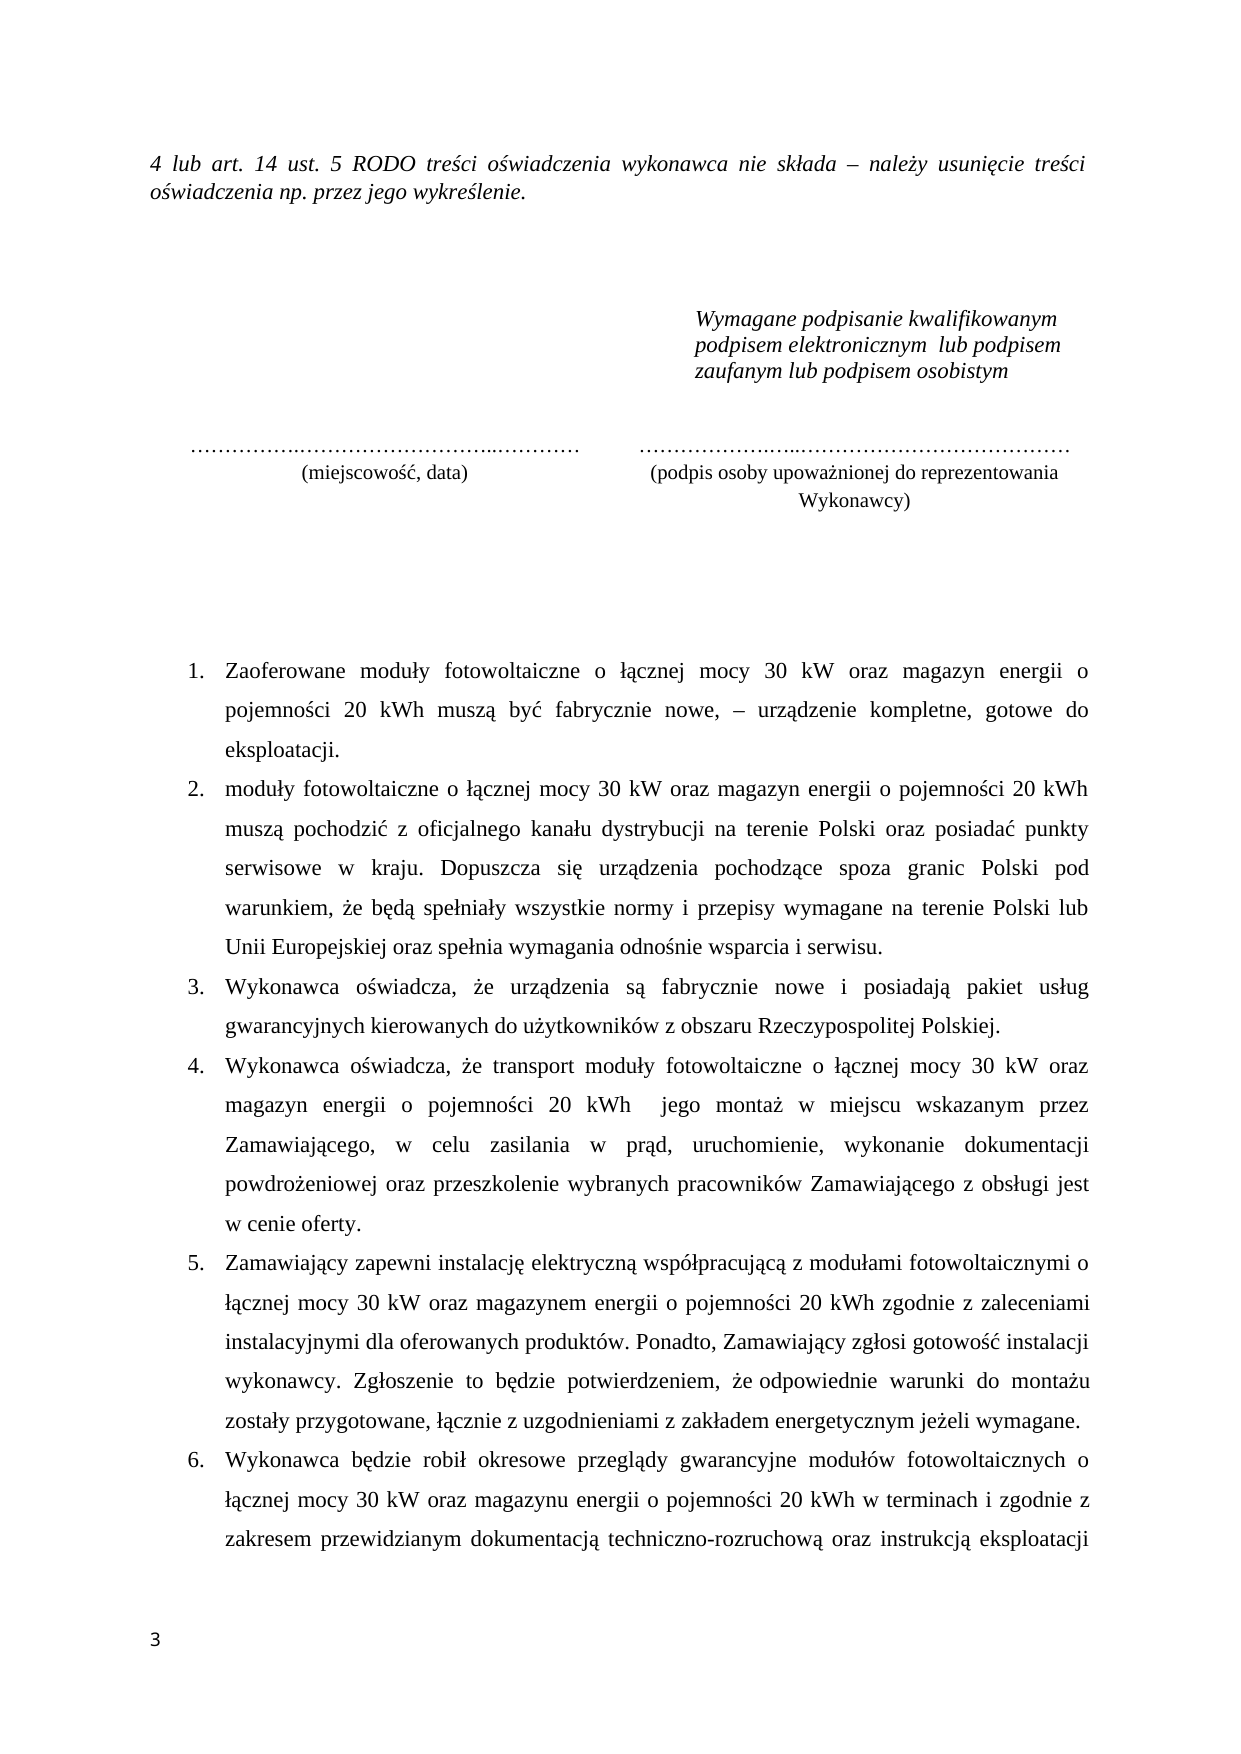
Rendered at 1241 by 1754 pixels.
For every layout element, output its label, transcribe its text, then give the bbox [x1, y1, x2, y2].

table_header ……………….…..………………………………… (podpis osoby upoważnionej do reprezentowania Wykonawcy) [620, 433, 1089, 516]
list Wykonawca oświadcza, że transport moduły fotowoltaiczne o łącznej mocy 30 kW oraz magazyn energii o pojemności 20 kWh jego montaż w miejscu wskazanym przez Zamawiającego, w celu zasilania w prąd, uruchomienie, wykonanie dokumentacji powdrożeniowej oraz przeszkolenie wybranych pracowników Zamawiającego z obsługi jest w cenie oferty. [187, 1052, 1090, 1236]
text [150, 150, 1090, 205]
list Wykonawca oświadcza, że urządzenia są fabrycznie nowe i posiadają pakiet usług gwarancyjnych kierowanych do użytkowników z obszaru Rzeczypospolitej Polskiej. [187, 973, 1090, 1038]
table_header …………….………………………..………… (miejscowość, data) [150, 433, 619, 516]
list moduły fotowoltaiczne o łącznej mocy 30 kW oraz magazyn energii o pojemności 20 kWh muszą pochodzić z oficjalnego kanału dystrybucji na terenie Polski oraz posiadać punkty serwisowe w kraju. Dopuszcza się urządzenia pochodzące spoza granic Polski pod warunkiem, że będą spełniały wszystkie normy i przepisy wymagane na terenie Polski lub Unii Europejskiej oraz spełnia wymagania odnośnie wsparcia i serwisu. [187, 775, 1090, 959]
text Wymagane podpisanie kwalifikowanym podpisem elektronicznym lub podpisem zaufanym lub podpisem osobistym [695, 305, 1090, 384]
list Zaoferowane moduły fotowoltaiczne o łącznej mocy 30 kW oraz magazyn energii o pojemności 20 kWh muszą być fabrycznie nowe, – urządzenie kompletne, gotowe do eksploatacji. [187, 657, 1090, 762]
list Zamawiający zapewni instalację elektryczną współpracującą z modułami fotowoltaicznymi o łącznej mocy 30 kW oraz magazynem energii o pojemności 20 kWh zgodnie z zaleceniami instalacyjnymi dla oferowanych produktów. Ponadto, Zamawiający zgłosi gotowość instalacji wykonawcy. Zgłoszenie to będzie potwierdzeniem, że odpowiednie warunki do montażu zostały przygotowane, łącznie z uzgodnieniami z zakładem energetycznym jeżeli wymagane. [187, 1249, 1090, 1433]
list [187, 1446, 1090, 1552]
